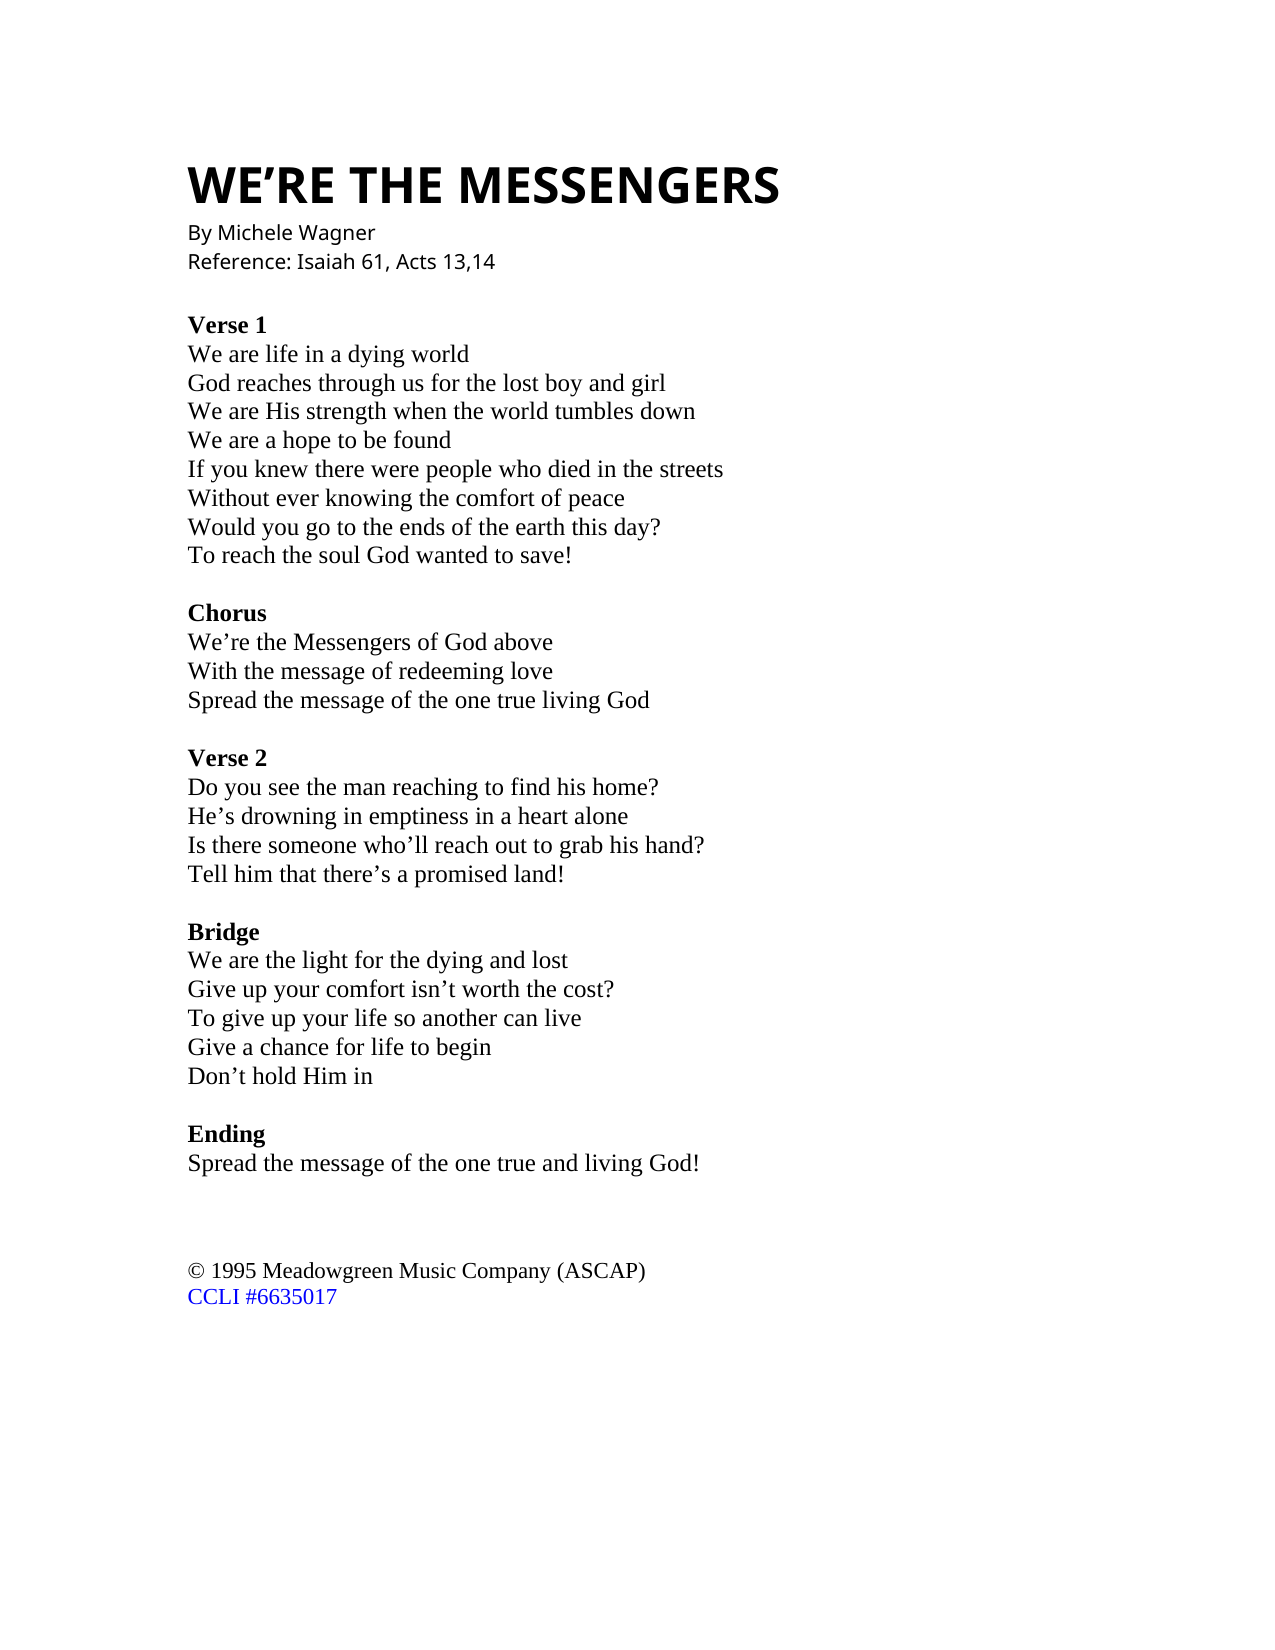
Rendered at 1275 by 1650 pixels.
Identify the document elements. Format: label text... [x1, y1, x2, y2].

text Ending [187, 1119, 1087, 1148]
text Do you see the man reaching to find his home? [187, 772, 1087, 801]
text We are a hope to be found If you knew there were people who died in the streets [187, 425, 1087, 483]
text By Michele Wagner Reference: Isaiah 61, Acts 13,14 [187, 218, 1087, 275]
text He’s drowning in emptiness in a heart alone Is there someone who’ll reach out to grab his hand? [187, 801, 1087, 858]
text © 1995 Meadowgreen Music Company (ASCAP) [187, 1257, 1087, 1283]
text Chorus [187, 598, 1087, 627]
text Spread the message of the one true and living God! [187, 1148, 1087, 1177]
text CCLI #6635017 [187, 1283, 1087, 1310]
text Without ever knowing the comfort of peace Would you go to the ends of the earth this day? To reach the soul God wanted to save! [187, 483, 1087, 569]
text Give up your comfort isn’t worth the cost? [187, 974, 1087, 1003]
text With the message of redeeming love Spread the message of the one true living God [187, 656, 1087, 714]
text Give a chance for life to begin Don’t hold Him in [187, 1032, 1087, 1090]
text WE’RE THE MESSENGERS [187, 150, 1087, 218]
text We’re the Messengers of God above [187, 627, 1087, 656]
text Tell him that there’s a promised land! [187, 859, 1087, 887]
text Verse 2 [187, 743, 1087, 772]
text Verse 1 [187, 310, 1087, 339]
text We are the light for the dying and lost [187, 946, 1087, 974]
text Bridge [187, 917, 1087, 945]
text To give up your life so another can live [187, 1003, 1087, 1032]
text We are life in a dying world God reaches through us for the lost boy and girl We are His strength when the world tumbles down [187, 339, 1087, 425]
